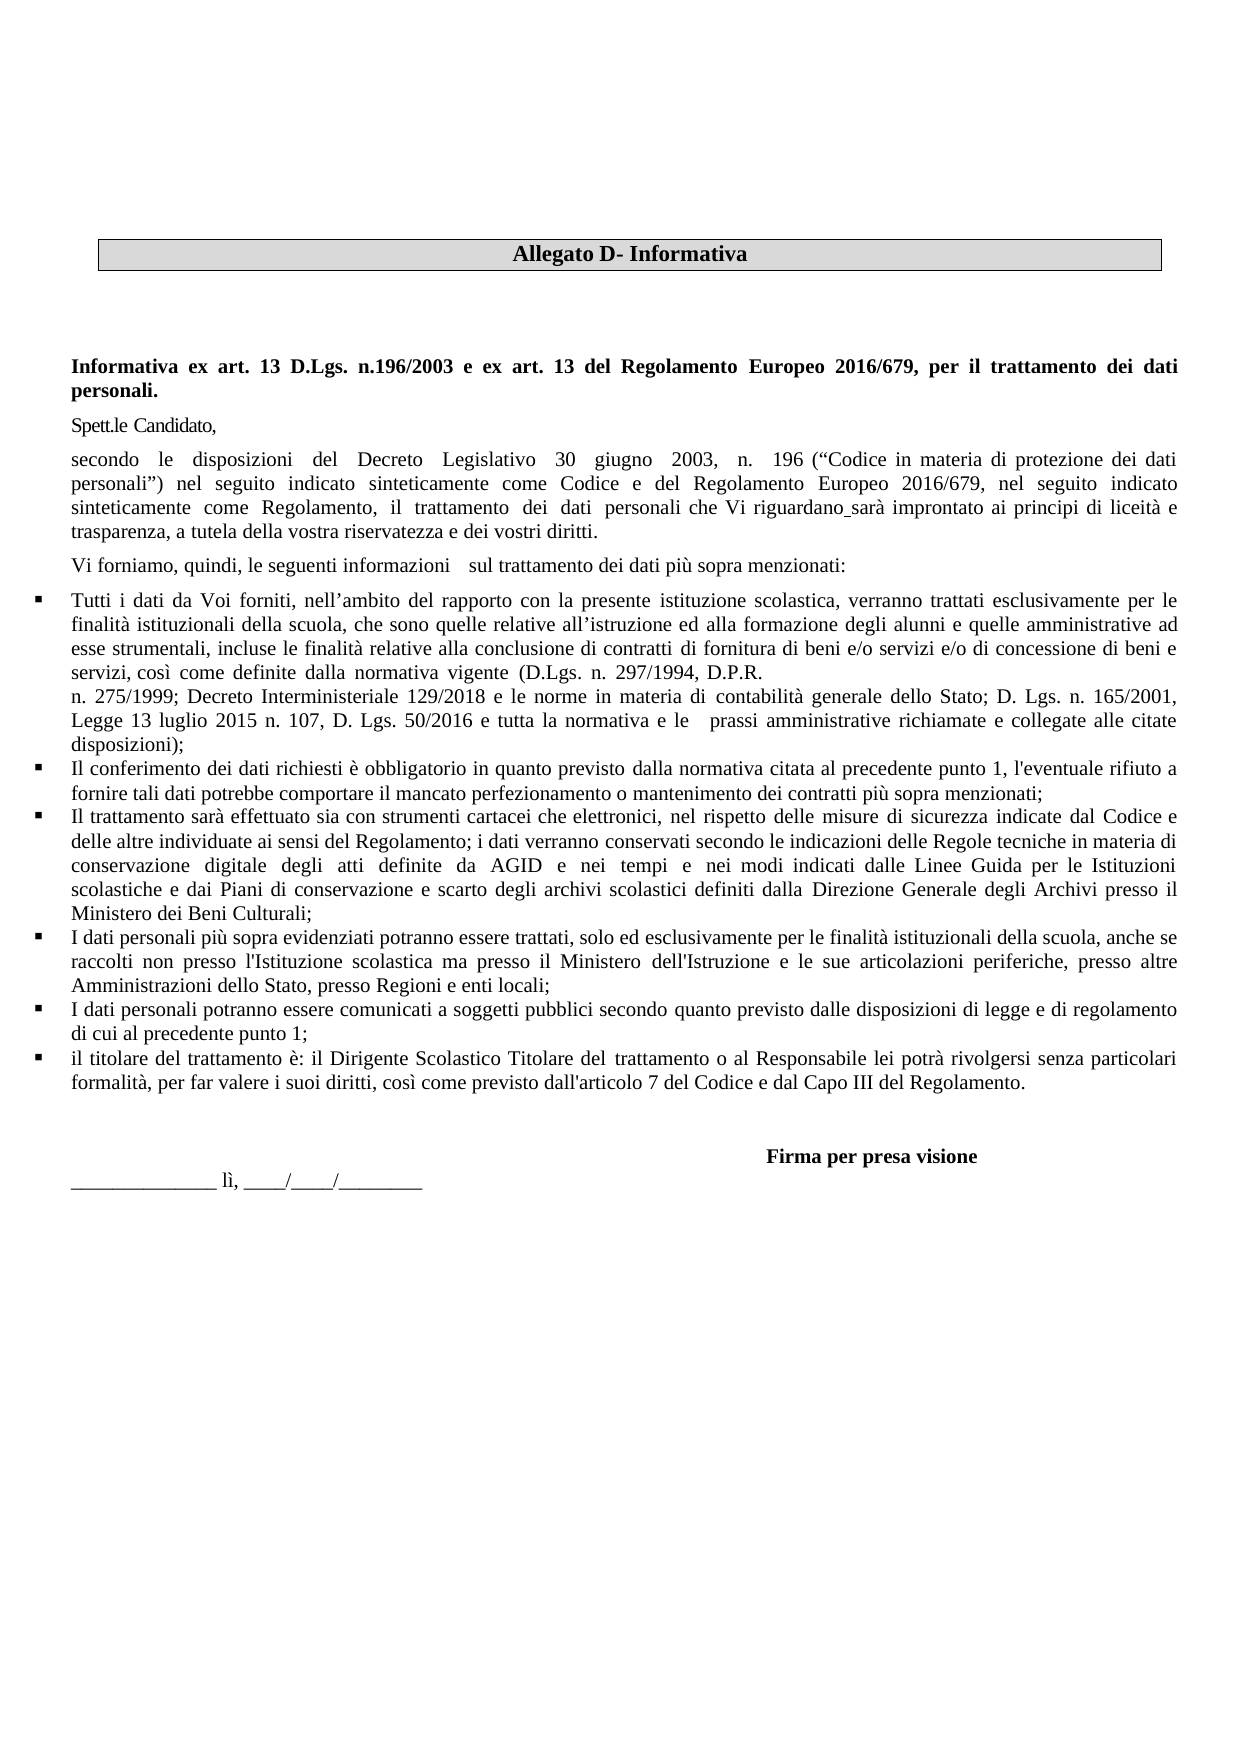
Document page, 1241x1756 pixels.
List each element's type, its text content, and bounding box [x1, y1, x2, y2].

text n. 275/1999; Decreto Interministeriale 129/2018 e le norme in materia di contabilità generale dello Stato; D. Lgs. n. 165/2001, Legge 13 luglio 2015 n. 107, D. Lgs. 50/2016 e tutta la normativa e le prassi amministrative richiamate e collegate alle citate disposizioni); [71, 684, 1178, 756]
list I dati personali più sopra evidenziati potranno essere trattati, solo ed esclusivamente per le finalità istituzionali della scuola, anche se raccolti non presso l'Istituzione scolastica ma presso il Ministero dell'Istruzione e le sue articolazioni periferiche, presso altre Amministrazioni dello Stato, presso Regioni e enti locali; [33, 925, 1178, 997]
text Spett.le Candidato, [71, 412, 1178, 437]
text secondo le disposizioni del Decreto Legislativo 30 giugno 2003, n. 196 (“Codice in materia di protezione dei dati personali”) nel seguito indicato sinteticamente come Codice e del Regolamento Europeo 2016/679, nel seguito indicato sinteticamente come Regolamento, il trattamento dei dati personali che Vi riguardano sarà improntato ai principi di liceità e trasparenza, a tutela della vostra riservatezza e dei vostri diritti. [71, 447, 1178, 543]
list Il trattamento sarà effettuato sia con strumenti cartacei che elettronici, nel rispetto delle misure di sicurezza indicate dal Codice e delle altre individuate ai sensi del Regolamento; i dati verranno conservati secondo le indicazioni delle Regole tecniche in materia di conservazione digitale degli atti definite da AGID e nei tempi e nei modi indicati dalle Linee Guida per le Istituzioni scolastiche e dai Piani di conservazione e scarto degli archivi scolastici definiti dalla Direzione Generale degli Archivi presso il Ministero dei Beni Culturali; [33, 804, 1178, 925]
text Firma per presa visione [71, 1144, 1178, 1168]
list Il conferimento dei dati richiesti è obbligatorio in quanto previsto dalla normativa citata al precedente punto 1, l'eventuale rifiuto a fornire tali dati potrebbe comportare il mancato perfezionamento o mantenimento dei contratti più sopra menzionati; [33, 756, 1178, 804]
text Vi forniamo, quindi, le seguenti informazioni sul trattamento dei dati più sopra menzionati: [71, 553, 1178, 577]
list I dati personali potranno essere comunicati a soggetti pubblici secondo quanto previsto dalle disposizioni di legge e di regolamento di cui al precedente punto 1; [33, 997, 1178, 1045]
list il titolare del trattamento è: il Dirigente Scolastico Titolare del trattamento o al Responsabile lei potrà rivolgersi senza particolari formalità, per far valere i suoi diritti, così come previsto dall'articolo 7 del Codice e dal Capo III del Regolamento. [33, 1045, 1178, 1094]
text ______________ lì, ____/____/________ [71, 1168, 1178, 1192]
list Tutti i dati da Voi forniti, nell’ambito del rapporto con la presente istituzione scolastica, verranno trattati esclusivamente per le finalità istituzionali della scuola, che sono quelle relative all’istruzione ed alla formazione degli alunni e quelle amministrative ad esse strumentali, incluse le finalità relative alla conclusione di contratti di fornitura di beni e/o servizi e/o di concessione di beni e servizi, così come definite dalla normativa vigente (D.Lgs. n. 297/1994, D.P.R. [33, 588, 1178, 684]
text Informativa ex art. 13 D.Lgs. n.196/2003 e ex art. 13 del Regolamento Europeo 2016/679, per il trattamento dei dati personali. [71, 354, 1178, 402]
